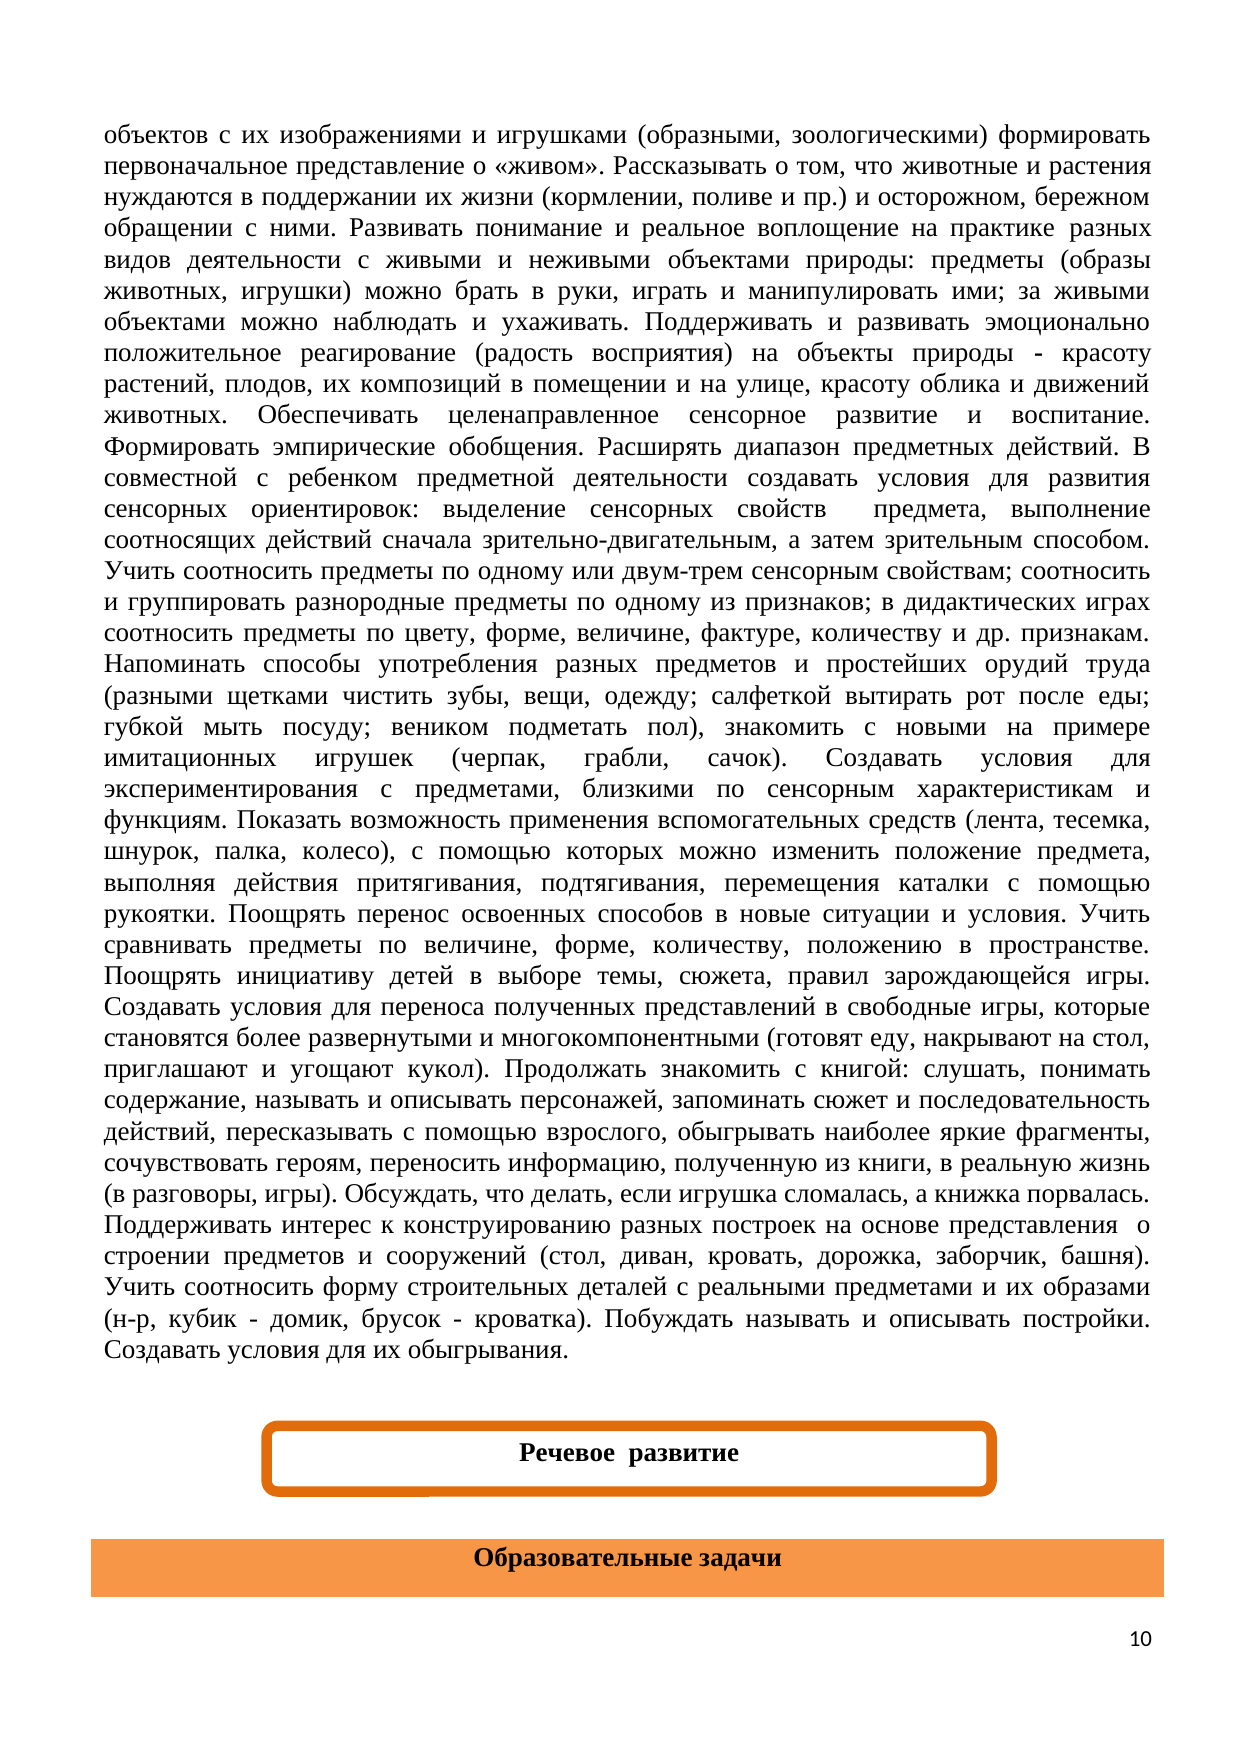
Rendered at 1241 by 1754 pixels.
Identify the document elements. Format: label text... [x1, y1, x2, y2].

table_header Образовательные задачи [93, 1541, 1162, 1597]
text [103, 118, 1152, 1364]
